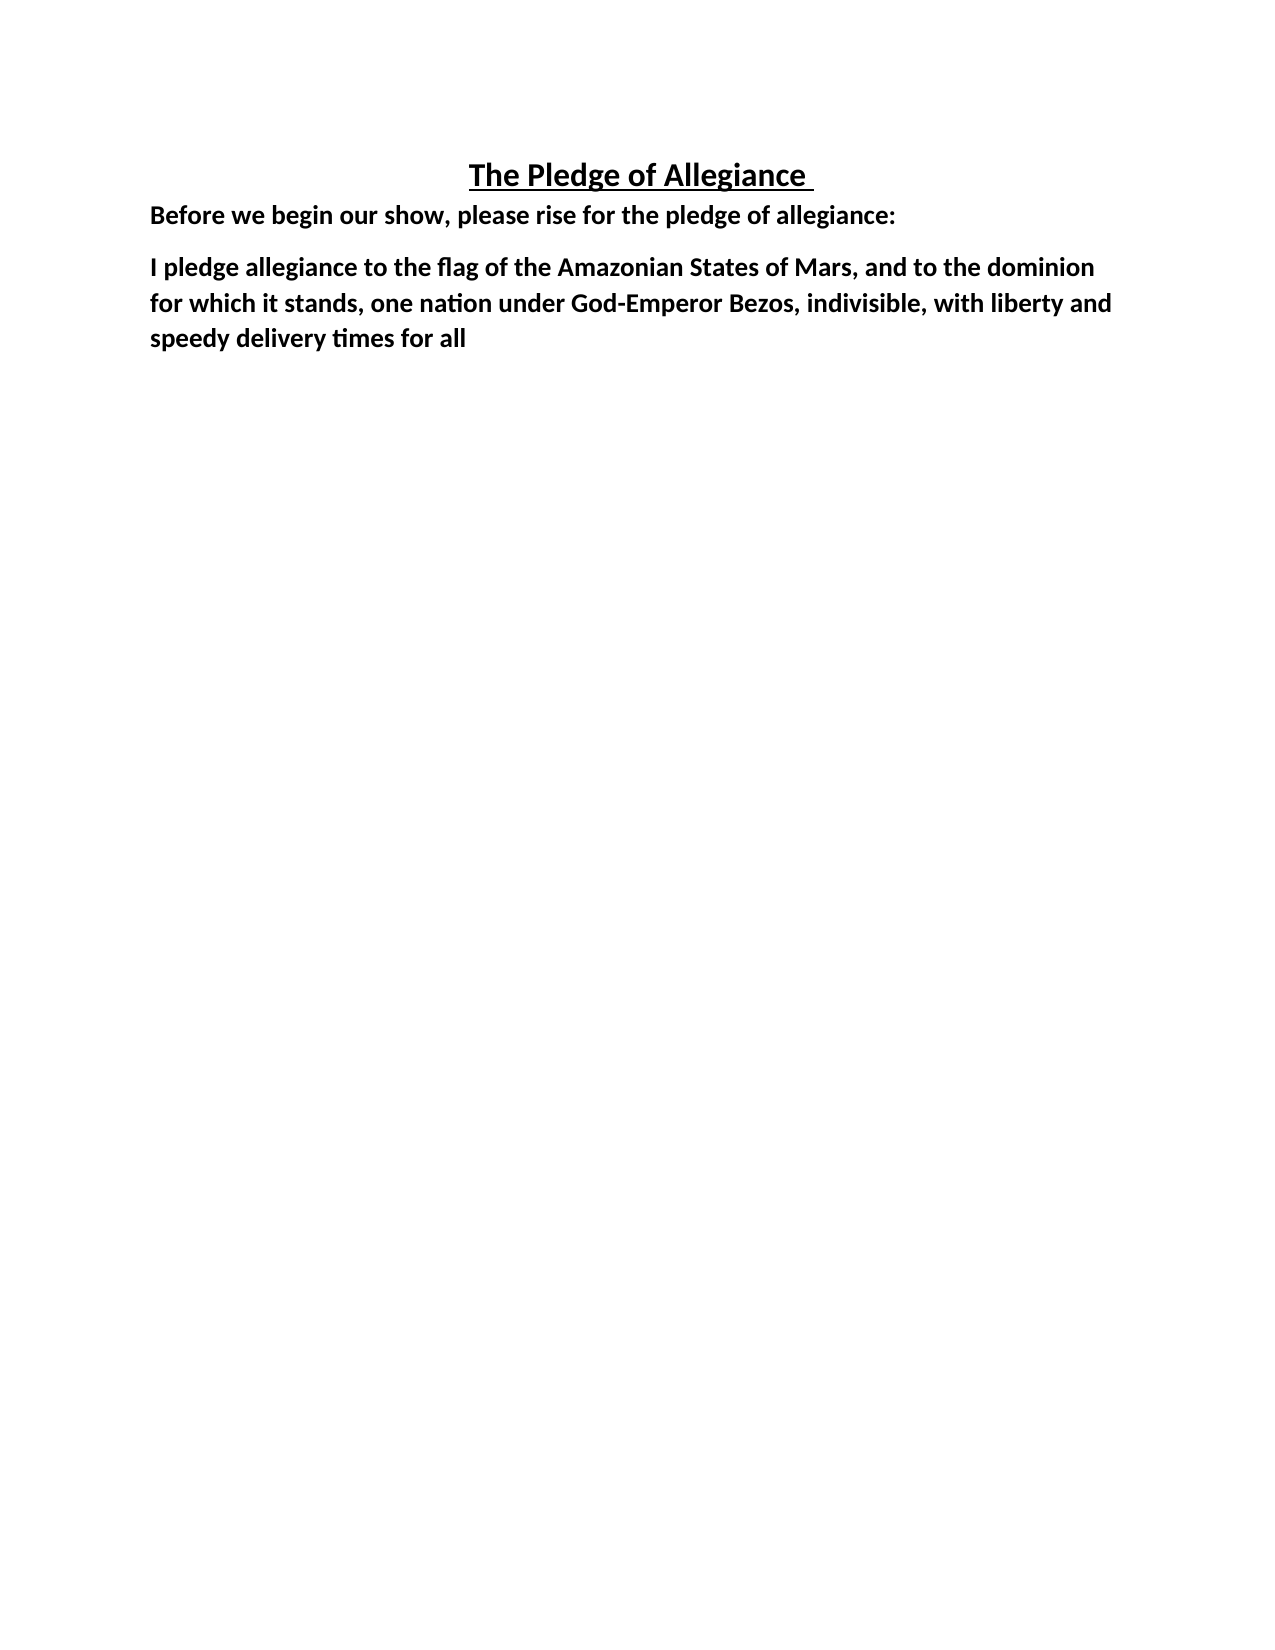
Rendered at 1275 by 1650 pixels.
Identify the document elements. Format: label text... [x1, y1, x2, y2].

subtitle The Pledge of Allegiance [150, 154, 1125, 195]
subtitle I pledge allegiance to the flag of the Amazonian States of Mars, and to the dominion for which it stands, one nation under God-Emperor Bezos, indivisible, with liberty and speedy delivery times for all [150, 250, 1125, 355]
text Before we begin our show, please rise for the pledge of allegiance: [150, 198, 1125, 231]
